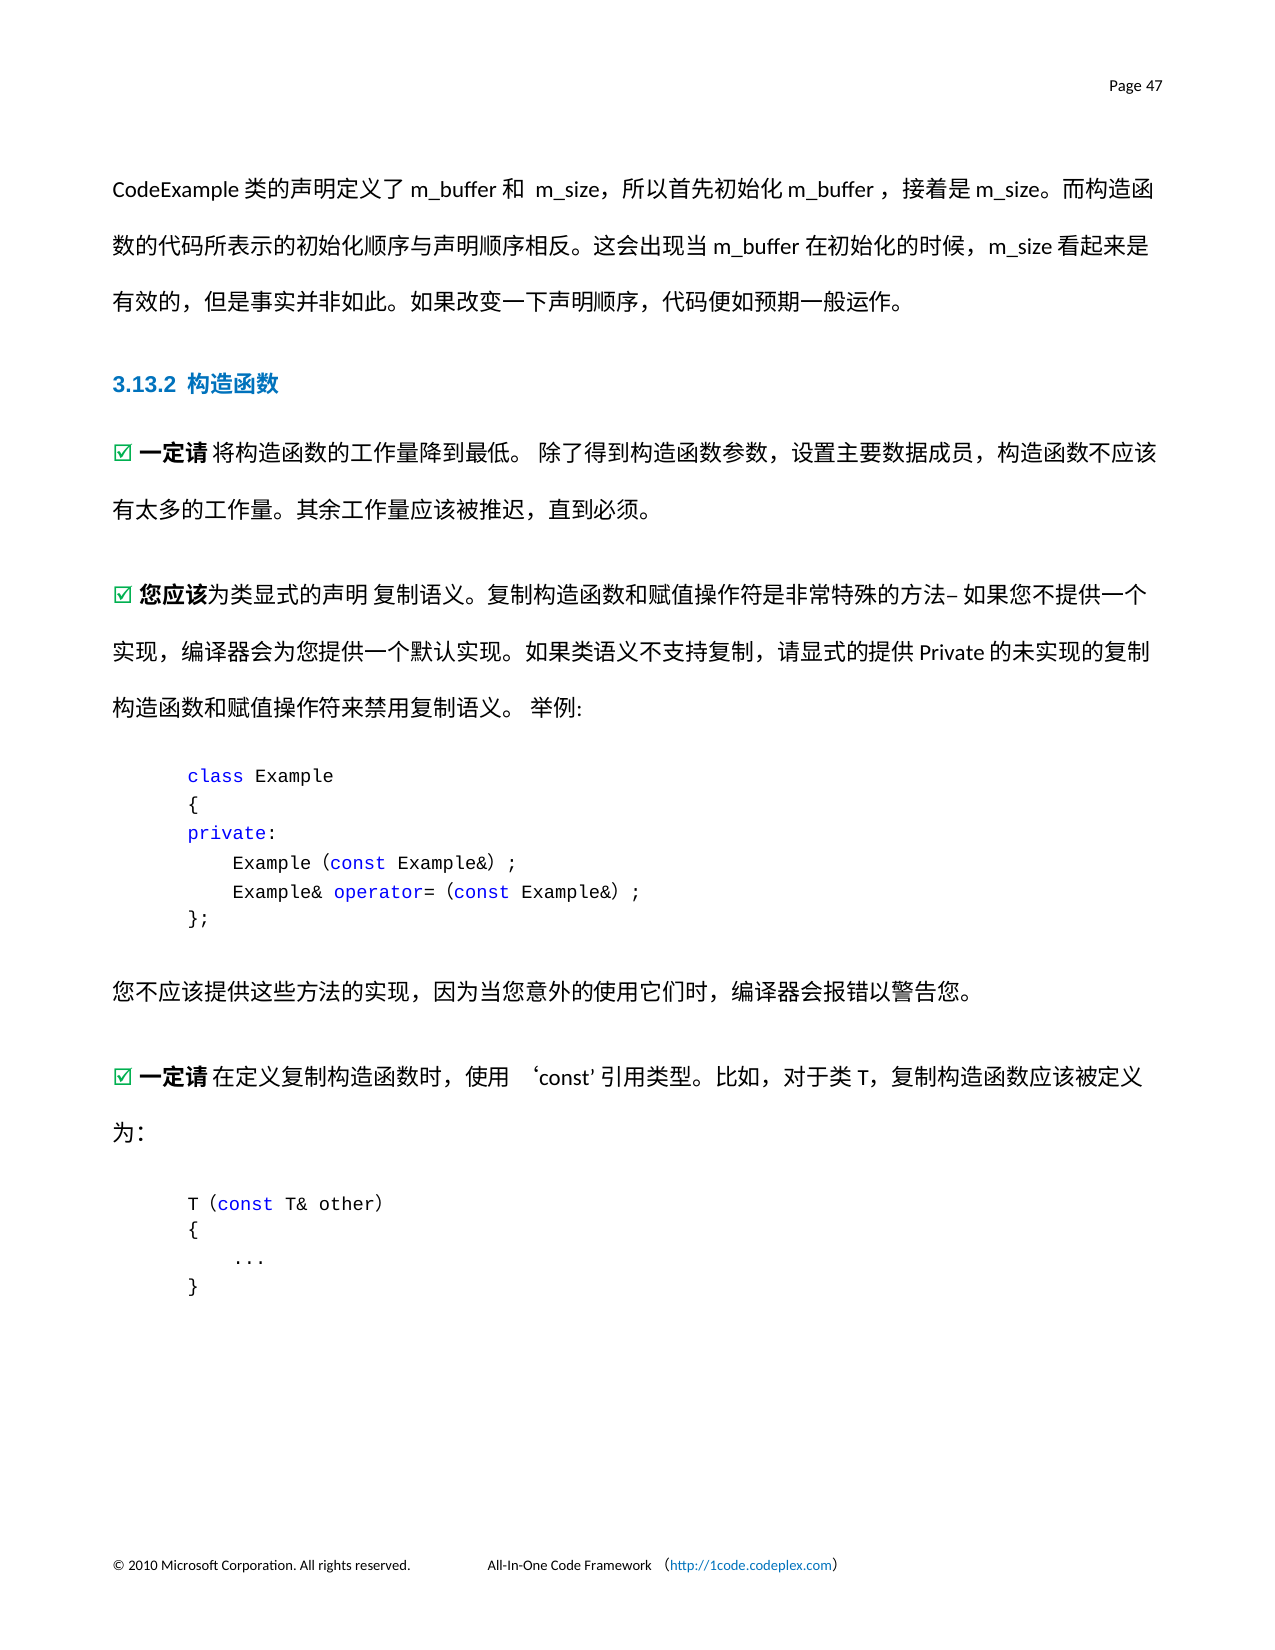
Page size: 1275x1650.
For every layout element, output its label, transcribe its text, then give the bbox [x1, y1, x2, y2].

text 一定请 将构造函数的工作量降到最低。 除了得到构造函数参数，设置主要数据成员，构造函数不应该有太多的工作量。其余工作量应该被推迟，直到必须。 [112, 423, 1162, 537]
text } [187, 1273, 1162, 1302]
text Example（const Example&）; [187, 848, 1162, 877]
text }; [187, 905, 1162, 933]
text { [187, 1217, 1162, 1245]
text ... [187, 1245, 1162, 1273]
text 您应该为类显式的声明 复制语义。复制构造函数和赋值操作符是非常特殊的方法– 如果您不提供一个实现，编译器会为您提供一个默认实现。如果类语义不支持复制，请显式的提供Private的未实现的复制构造函数和赋值操作符来禁用复制语义。 举例: [112, 565, 1162, 735]
text CodeExample 类的声明定义了 m_buffer 和 m_size，所以首先初始化m_buffer ，接着是m_size。而构造函数的代码所表示的初始化顺序与声明顺序相反。这会出现当m_buffer 在初始化的时候，m_size看起来是有效的，但是事实并非如此。如果改变一下声明顺序，代码便如预期一般运作。 [112, 159, 1162, 329]
text Example& operator=（const Example&）; [187, 877, 1162, 905]
text 您不应该提供这些方法的实现，因为当您意外的使用它们时，编译器会报错以警告您。 [112, 962, 1162, 1018]
text { [187, 792, 1162, 820]
text private: [187, 820, 1162, 848]
text 一定请 在定义复制构造函数时，使用 ‘const’ 引用类型。比如，对于类 T，复制构造函数应该被定义为： [112, 1047, 1162, 1160]
subtitle 构造函数 [112, 354, 1162, 411]
text T（const T& other） [187, 1188, 1162, 1217]
text class Example [187, 763, 1162, 792]
